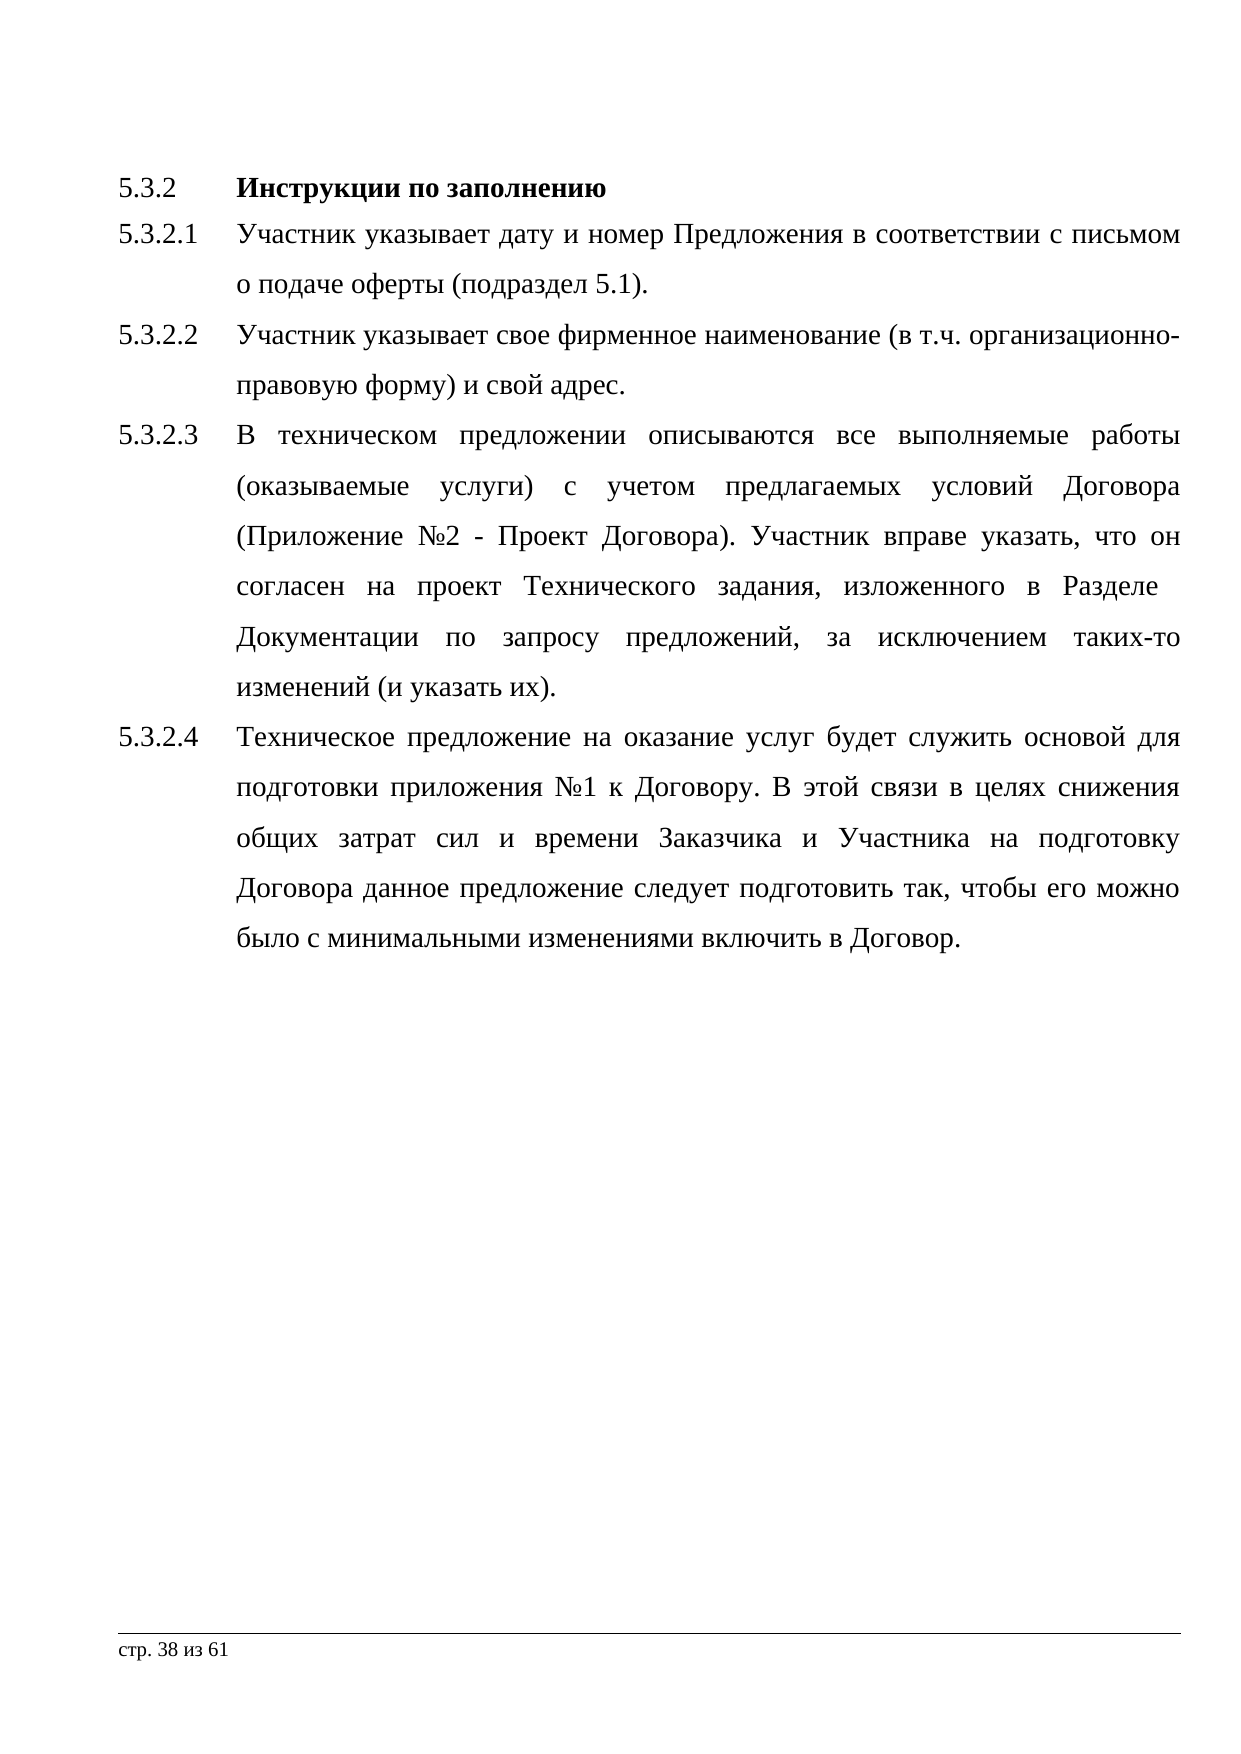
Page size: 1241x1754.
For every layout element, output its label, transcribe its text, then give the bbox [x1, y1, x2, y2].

text Участник указывает дату и номер Предложения в соответствии с письмом о подаче оферты (подраздел 5.1). [118, 216, 1181, 300]
text Техническое предложение на оказание услуг будет служить основой для подготовки приложения №1 к Договору. В этой связи в целях снижения общих затрат сил и времени Заказчика и Участника на подготовку Договора данное предложение следует подготовить так, чтобы его можно было с минимальными изменениями включить в Договор. [118, 719, 1181, 954]
text Участник указывает свое фирменное наименование (в т.ч. организационно-правовую форму) и свой адрес. [118, 317, 1181, 401]
text Инструкции по заполнению [118, 170, 1181, 204]
text В техническом предложении описываются все выполняемые работы (оказываемые услуги) с учетом предлагаемых условий Договора (Приложение №2 - Проект Договора). Участник вправе указать, что он согласен на проект Технического задания, изложенного в Разделе 0 Документации по запросу предложений, за исключением таких-то изменений (и указать их). [118, 417, 1181, 702]
